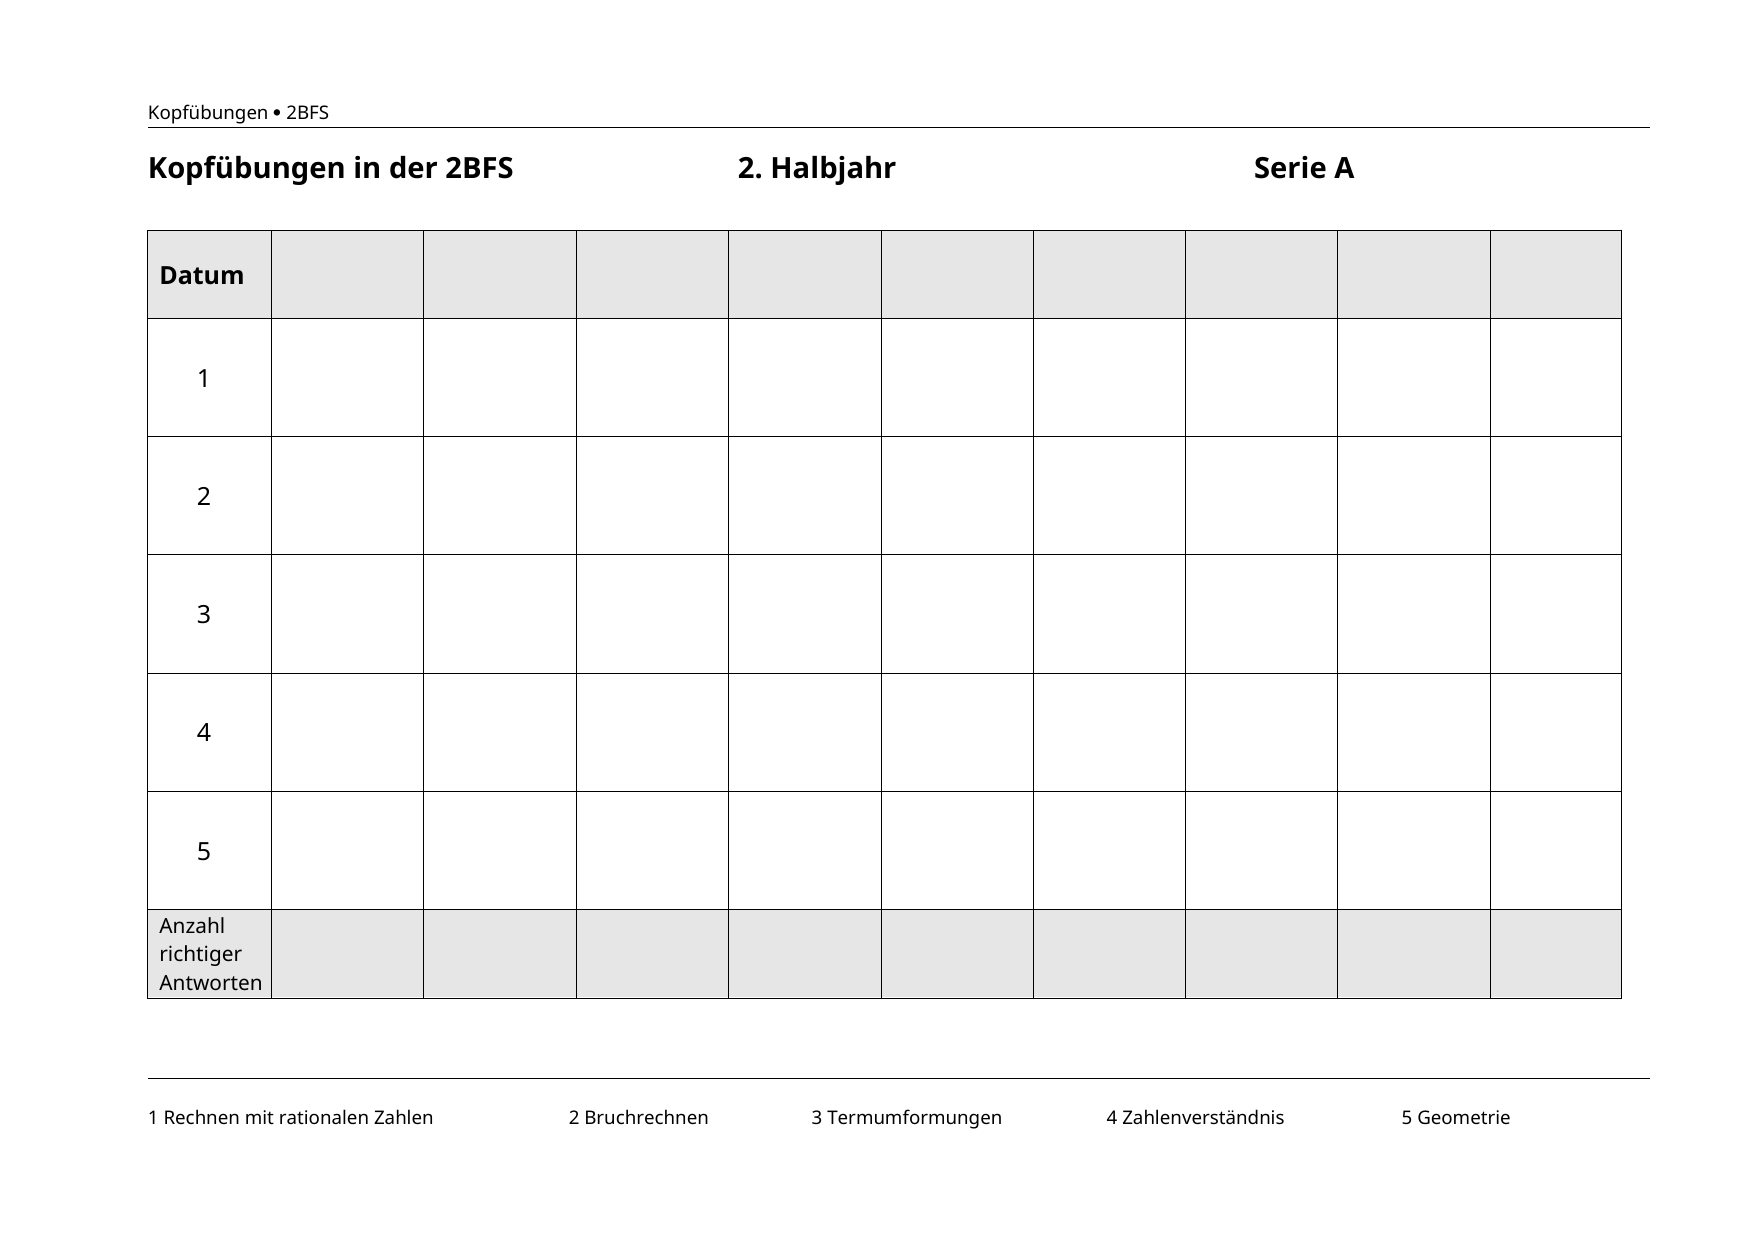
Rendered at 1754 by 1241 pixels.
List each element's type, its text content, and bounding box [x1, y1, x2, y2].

table_cell [729, 437, 881, 554]
table_cell [1491, 674, 1621, 791]
table_cell [577, 910, 728, 997]
table_cell [272, 319, 423, 436]
table_header [1186, 231, 1337, 318]
table_cell [424, 674, 576, 791]
table_cell 4 [148, 674, 271, 791]
text Kopfübungen in der 2BFS 2. Halbjahr Serie A [148, 148, 1754, 187]
table_cell [1034, 555, 1185, 672]
table_cell [577, 792, 728, 909]
table_header [1034, 231, 1185, 318]
table_cell [1186, 437, 1337, 554]
table_cell [424, 792, 576, 909]
table_cell [424, 910, 576, 997]
table_cell [1338, 437, 1490, 554]
table_cell [882, 674, 1033, 791]
table_cell [577, 437, 728, 554]
table_header [729, 231, 881, 318]
table_cell [882, 319, 1033, 436]
table_cell [577, 555, 728, 672]
table_cell [1491, 555, 1621, 672]
table_cell [424, 555, 576, 672]
table_header [272, 231, 423, 318]
table_cell [272, 910, 423, 997]
table_cell [729, 792, 881, 909]
table_cell [882, 437, 1033, 554]
table_header [1491, 231, 1621, 318]
table_header [1338, 231, 1490, 318]
table_cell [729, 555, 881, 672]
table_cell [1034, 437, 1185, 554]
table_cell [577, 674, 728, 791]
table_cell [882, 910, 1033, 997]
table_cell [1034, 910, 1185, 997]
table_cell [1186, 674, 1337, 791]
table_cell 3 [148, 555, 271, 672]
table_cell [882, 555, 1033, 672]
table_cell [1338, 555, 1490, 672]
table_cell [1338, 674, 1490, 791]
table_cell [1338, 910, 1490, 997]
table_cell [1186, 910, 1337, 997]
table_cell [882, 792, 1033, 909]
table_cell [1186, 555, 1337, 672]
table_cell [729, 674, 881, 791]
table_header [882, 231, 1033, 318]
table_cell [729, 910, 881, 997]
table_cell [1491, 437, 1621, 554]
table_cell 1 [148, 319, 271, 436]
table_cell [1034, 792, 1185, 909]
table_cell [1338, 319, 1490, 436]
table_cell 5 [148, 792, 271, 909]
table_cell [272, 437, 423, 554]
table_cell [1034, 674, 1185, 791]
table_cell Anzahl richtiger Antworten [148, 910, 271, 997]
table_cell [424, 437, 576, 554]
table_cell [577, 319, 728, 436]
table_cell [1338, 792, 1490, 909]
table_header [424, 231, 576, 318]
table_cell [1491, 792, 1621, 909]
table_header Datum [148, 231, 271, 318]
table_cell [272, 555, 423, 672]
table_cell [272, 674, 423, 791]
table_header [577, 231, 728, 318]
table_cell [424, 319, 576, 436]
table_cell [272, 792, 423, 909]
table_cell [1186, 319, 1337, 436]
table_cell [1034, 319, 1185, 436]
table_cell 2 [148, 437, 271, 554]
table_cell [729, 319, 881, 436]
table_cell [1491, 910, 1621, 997]
table_cell [1186, 792, 1337, 909]
table_cell [1491, 319, 1621, 436]
